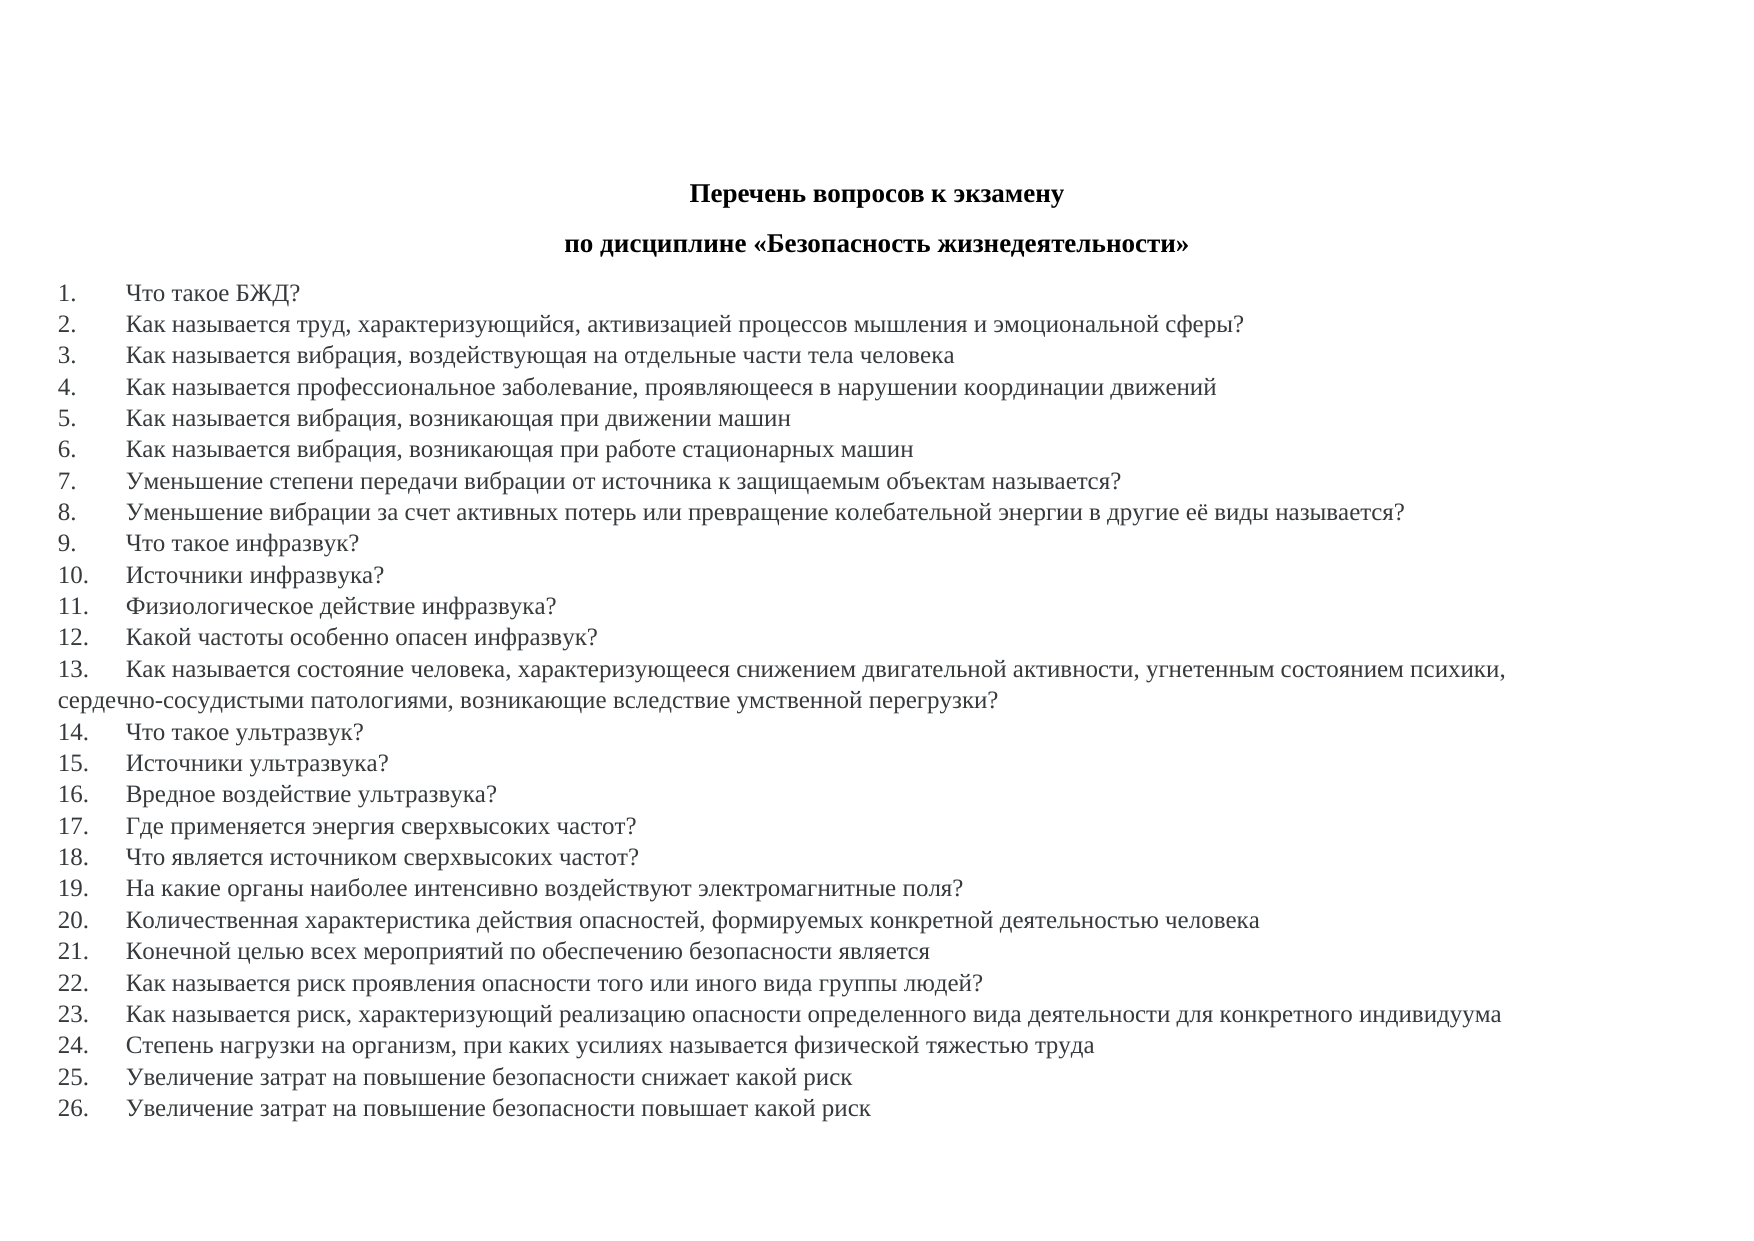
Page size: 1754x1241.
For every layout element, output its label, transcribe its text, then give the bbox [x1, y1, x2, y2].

table_cell Где применяется энергия сверхвысоких частот? [44, 811, 1754, 842]
table_cell Что является источником сверхвысоких частот? [44, 842, 1754, 873]
table_cell Как называется труд, характеризующийся, активизацией процессов мышления и эмоциональной сферы? [44, 309, 1754, 340]
table_cell Как называется профессиональное заболевание, проявляющееся в нарушении координации движений [44, 372, 1754, 403]
table_cell Физиологическое действие инфразвука? [44, 591, 1754, 622]
table_cell Источники ультразвука? [44, 748, 1754, 779]
table_cell Уменьшение степени передачи вибрации от источника к защищаемым объектам называется? [44, 466, 1754, 497]
table_cell Что такое ультразвук? [44, 717, 1754, 748]
table_cell Как называется вибрация, возникающая при движении машин [44, 403, 1754, 434]
table_cell Вредное воздействие ультразвука? [44, 780, 1754, 811]
table_cell Как называется вибрация, возникающая при работе стационарных машин [44, 434, 1754, 466]
table_cell Как называется риск, характеризующий реализацию опасности определенного вида деятельности для конкретного индивидуума [44, 999, 1754, 1030]
table_cell Что такое инфразвук? [44, 529, 1754, 560]
table_cell Уменьшение вибрации за счет активных потерь или превращение колебательной энергии в другие её виды называется? [44, 497, 1754, 528]
table_cell Увеличение затрат на повышение безопасности повышает какой риск [44, 1093, 1754, 1124]
table_cell На какие органы наиболее интенсивно воздействуют электромагнитные поля? [44, 874, 1754, 905]
table_cell Количественная характеристика действия опасностей, формируемых конкретной деятельностью человека [44, 905, 1754, 936]
table_cell Как называется состояние человека, характеризующееся снижением двигательной активности, угнетенным состоянием психики, сердечно-сосудистыми патологиями, возникающие вследствие умственной перегрузки? [44, 654, 1754, 717]
table_cell Как называется вибрация, воздействующая на отдельные части тела человека [44, 340, 1754, 372]
table_cell Конечной целью всех мероприятий по обеспечению безопасности является [44, 936, 1754, 968]
table_cell Увеличение затрат на повышение безопасности снижает какой риск [44, 1062, 1754, 1093]
table_cell Какой частоты особенно опасен инфразвук? [44, 623, 1754, 654]
table_cell Как называется риск проявления опасности того или иного вида группы людей? [44, 968, 1754, 999]
text по дисциплине «Безопасность жизнедеятельности» [118, 227, 1636, 258]
text Перечень вопросов к экзамену [118, 177, 1636, 208]
table_cell Степень нагрузки на организм, при каких усилиях называется физической тяжестью труда [44, 1030, 1754, 1062]
table_header Что такое БЖД? [44, 278, 1754, 309]
table_cell Источники инфразвука? [44, 560, 1754, 591]
